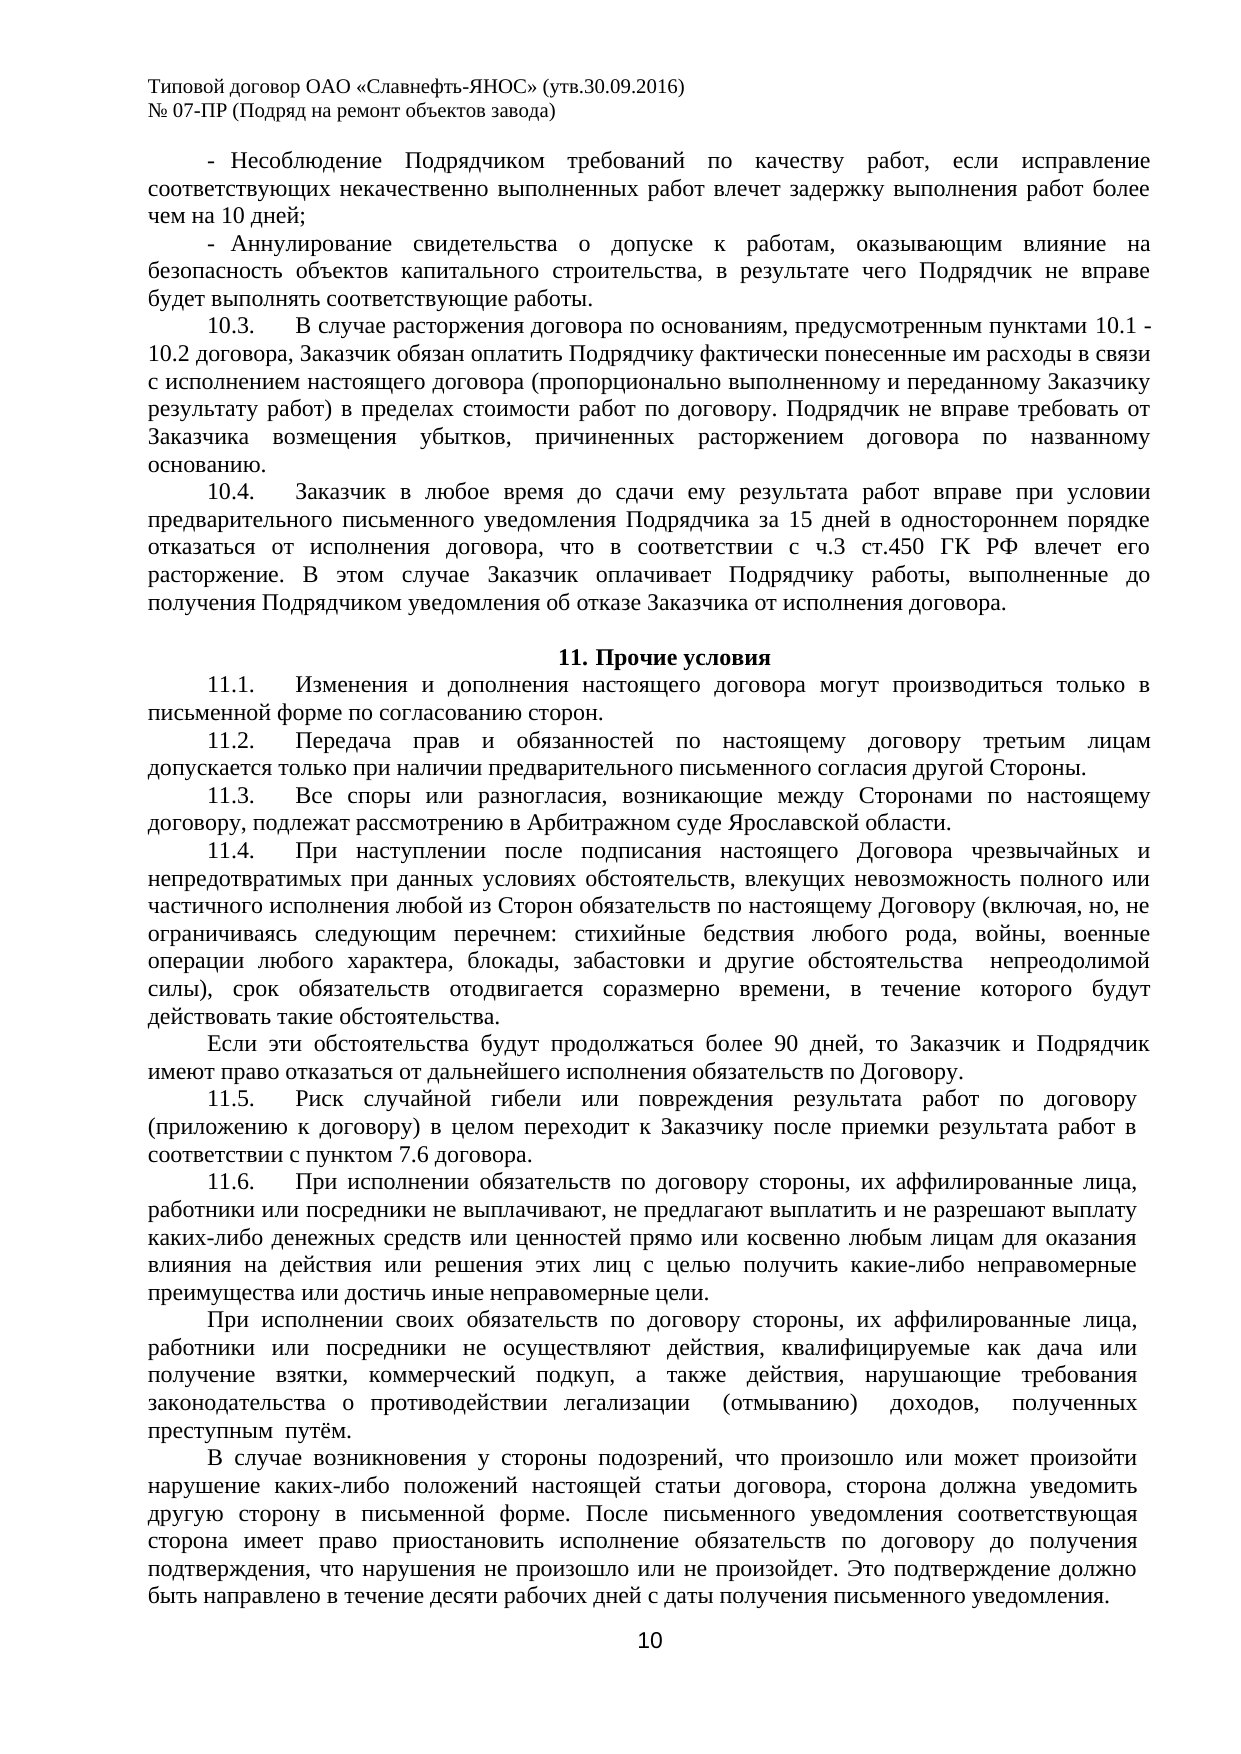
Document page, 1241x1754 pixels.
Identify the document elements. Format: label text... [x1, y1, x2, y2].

list Заказчик в любое время до сдачи ему результата работ вправе при условии предварительного письменного уведомления Подрядчика за 15 дней в одностороннем порядке отказаться от исполнения договора, что в соответствии с ч.3 ст.450 ГК РФ влечет его расторжение. В этом случае Заказчик оплачивает Подрядчику работы, выполненные до получения Подрядчиком уведомления об отказе Заказчика от исполнения договора. [148, 477, 1152, 615]
text Если эти обстоятельства будут продолжаться более 90 дней, то Заказчик и Подрядчик имеют право отказаться от дальнейшего исполнения обязательств по Договору. [148, 1029, 1152, 1084]
list Аннулирование свидетельства о допуске к работам, оказывающим влияние на безопасность объектов капитального строительства, в результате чего Подрядчик не вправе будет выполнять соответствующие работы. [148, 229, 1152, 312]
list Прочие условия [177, 643, 1152, 670]
list Несоблюдение Подрядчиком требований по качеству работ, если исправление соответствующих некачественно выполненных работ влечет задержку выполнения работ более чем на 10 дней; [148, 146, 1152, 229]
list При исполнении обязательств по договору стороны, их аффилированные лица, работники или посредники не выплачивают, не предлагают выплатить и не разрешают выплату каких-либо денежных средств или ценностей прямо или косвенно любым лицам для оказания влияния на действия или решения этих лиц с целью получить какие-либо неправомерные преимущества или достичь иные неправомерные цели. [148, 1167, 1139, 1305]
list Передача прав и обязанностей по настоящему договору третьим лицам допускается только при наличии предварительного письменного согласия другой Стороны. [148, 726, 1152, 781]
list Изменения и дополнения настоящего договора могут производиться только в письменной форме по согласованию сторон. [148, 670, 1152, 726]
list При исполнении своих обязательств по договору стороны, их аффилированные лица, работники или посредники не осуществляют действия, квалифицируемые как дача или получение взятки, коммерческий подкуп, а также действия, нарушающие требования законодательства о противодействии легализации (отмыванию) доходов, полученных преступным путём. [148, 1305, 1139, 1443]
list Риск случайной гибели или повреждения результата работ по договору (приложению к договору) в целом переходит к Заказчику после приемки результата работ в соответствии с пунктом 7.6 договора. [148, 1084, 1139, 1167]
list Все споры или разногласия, возникающие между Сторонами по настоящему договору, подлежат рассмотрению в Арбитражном суде Ярославской области. [148, 781, 1152, 836]
list В случае возникновения у стороны подозрений, что произошло или может произойти нарушение каких-либо положений настоящей статьи договора, сторона должна уведомить другую сторону в письменной форме. После письменного уведомления соответствующая сторона имеет право приостановить исполнение обязательств по договору до получения подтверждения, что нарушения не произошло или не произойдет. Это подтверждение должно быть направлено в течение десяти рабочих дней с даты получения письменного уведомления. [148, 1443, 1139, 1609]
list При наступлении после подписания настоящего Договора чрезвычайных и непредотвратимых при данных условиях обстоятельств, влекущих невозможность полного или частичного исполнения любой из Сторон обязательств по настоящему Договору (включая, но, не ограничиваясь следующим перечнем: стихийные бедствия любого рода, войны, военные операции любого характера, блокады, забастовки и другие обстоятельства непреодолимой силы), срок обязательств отодвигается соразмерно времени, в течение которого будут действовать такие обстоятельства. [148, 836, 1152, 1029]
list В случае расторжения договора по основаниям, предусмотренным пунктами 10.1 - 10.2 договора, Заказчик обязан оплатить Подрядчику фактически понесенные им расходы в связи с исполнением настоящего договора (пропорционально выполненному и переданному Заказчику результату работ) в пределах стоимости работ по договору. Подрядчик не вправе требовать от Заказчика возмещения убытков, причиненных расторжением договора по названному основанию. [148, 312, 1152, 477]
